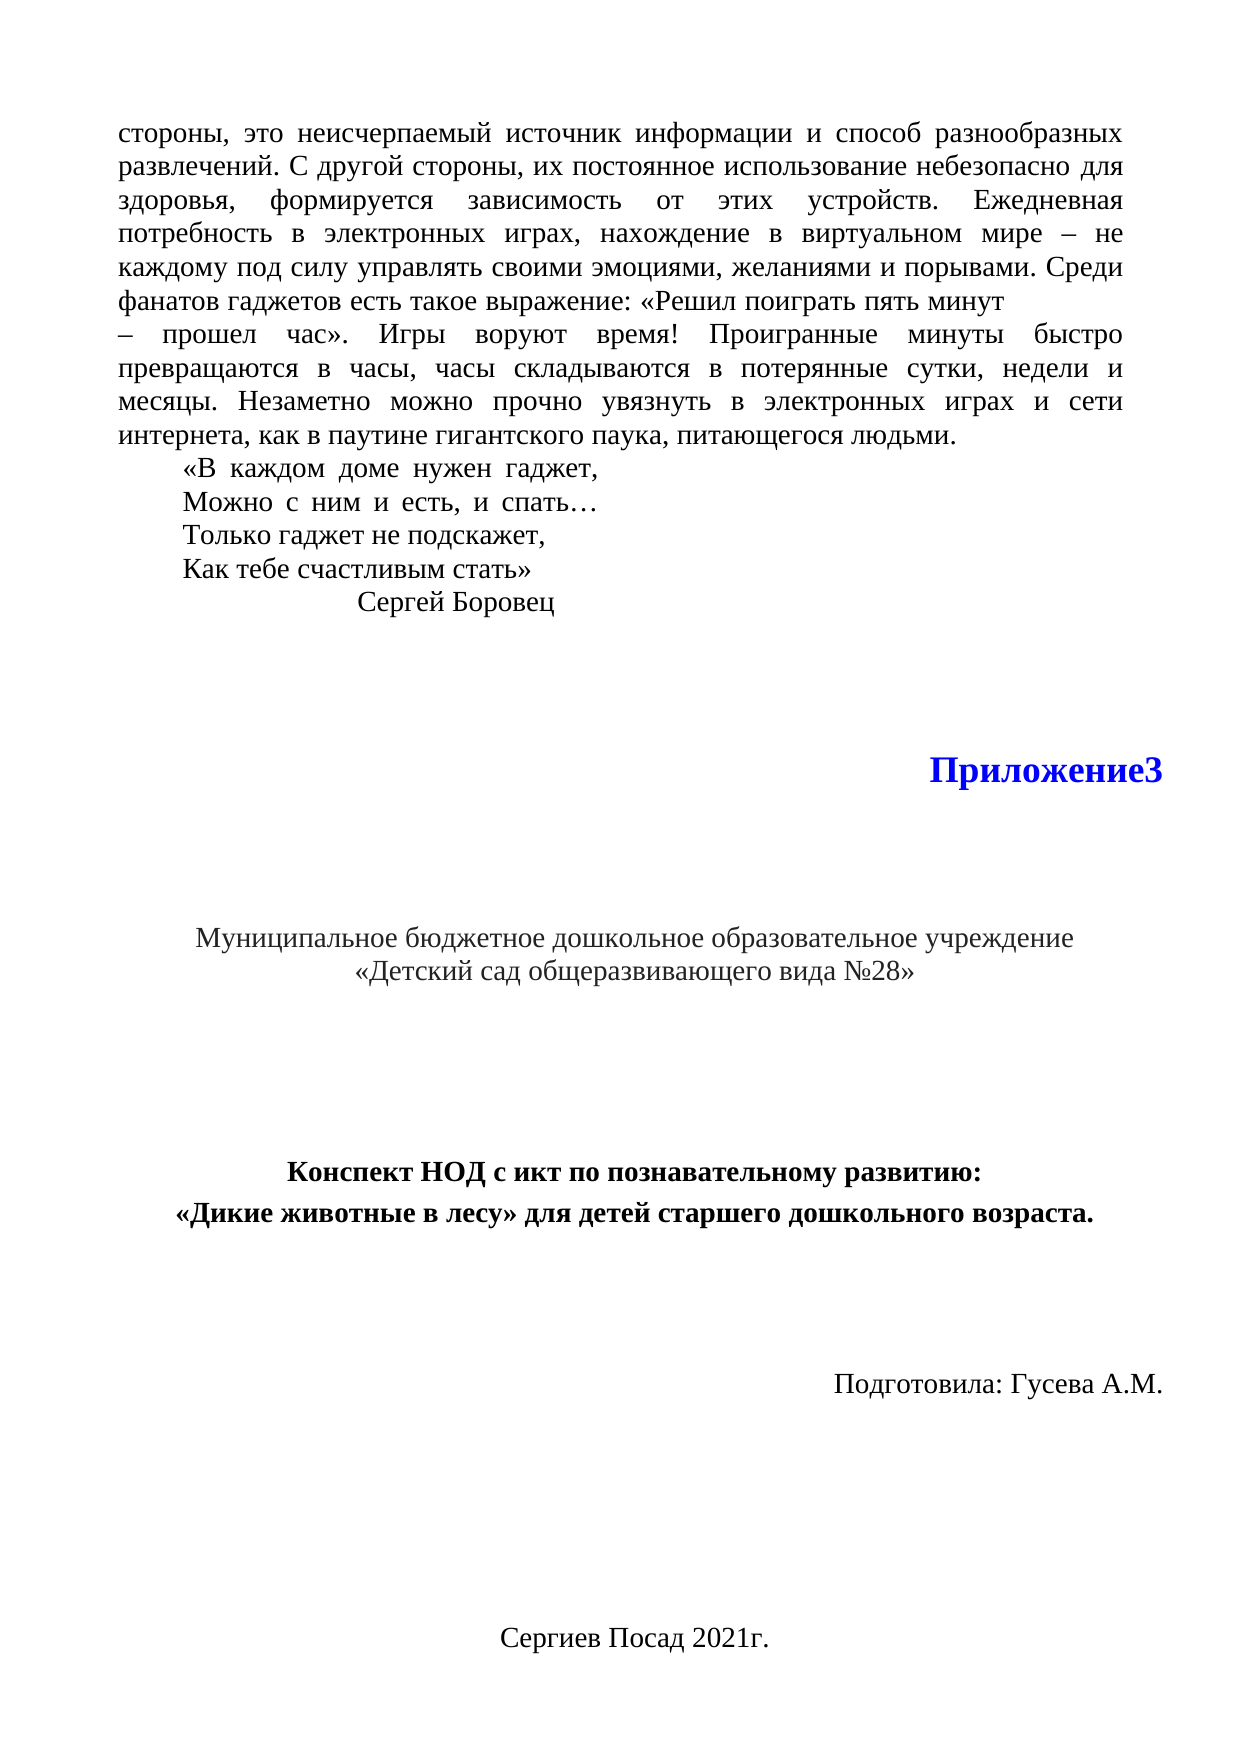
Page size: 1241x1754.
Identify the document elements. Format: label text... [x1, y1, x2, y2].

text «В каждом доме нужен гаджет, Можно с ним и есть, и спать… Только гаджет не подскажет, [182, 450, 599, 551]
text – прошел час». Игры воруют время! Проигранные минуты быстро превращаются в часы, часы складываются в потерянные сутки, недели и месяцы. Незаметно можно прочно увязнуть в электронных играх и сети интернета, как в паутине гигантского паука, питающегося людьми. [118, 316, 1123, 450]
text стороны, это неисчерпаемый источник информации и способ разнообразных развлечений. С другой стороны, их постоянное использование небезопасно для здоровья, формируется зависимость от этих устройств. Ежедневная потребность в электронных играх, нахождение в виртуальном мире – не каждому под силу управлять своими эмоциями, желаниями и порывами. Среди фанатов гаджетов есть такое выражение: «Решил поиграть пять минут [118, 115, 1123, 316]
text Сергиев Посад 2021г. [106, 1620, 1163, 1653]
text Подготовила: Гусева А.М. [106, 1366, 1163, 1400]
text «Дикие животные в лесу» для детей старшего дошкольного возраста. [106, 1196, 1163, 1229]
text Сергей Боровец [357, 584, 1163, 618]
text Как тебе счастливым стать» [182, 551, 1163, 584]
text Приложение3 [106, 747, 1163, 791]
text «Детский сад общеразвивающего вида №28» [106, 953, 1163, 987]
text Муниципальное бюджетное дошкольное образовательное учреждение [106, 920, 1163, 953]
text Конспект НОД с икт по познавательному развитию: [106, 1154, 1163, 1188]
